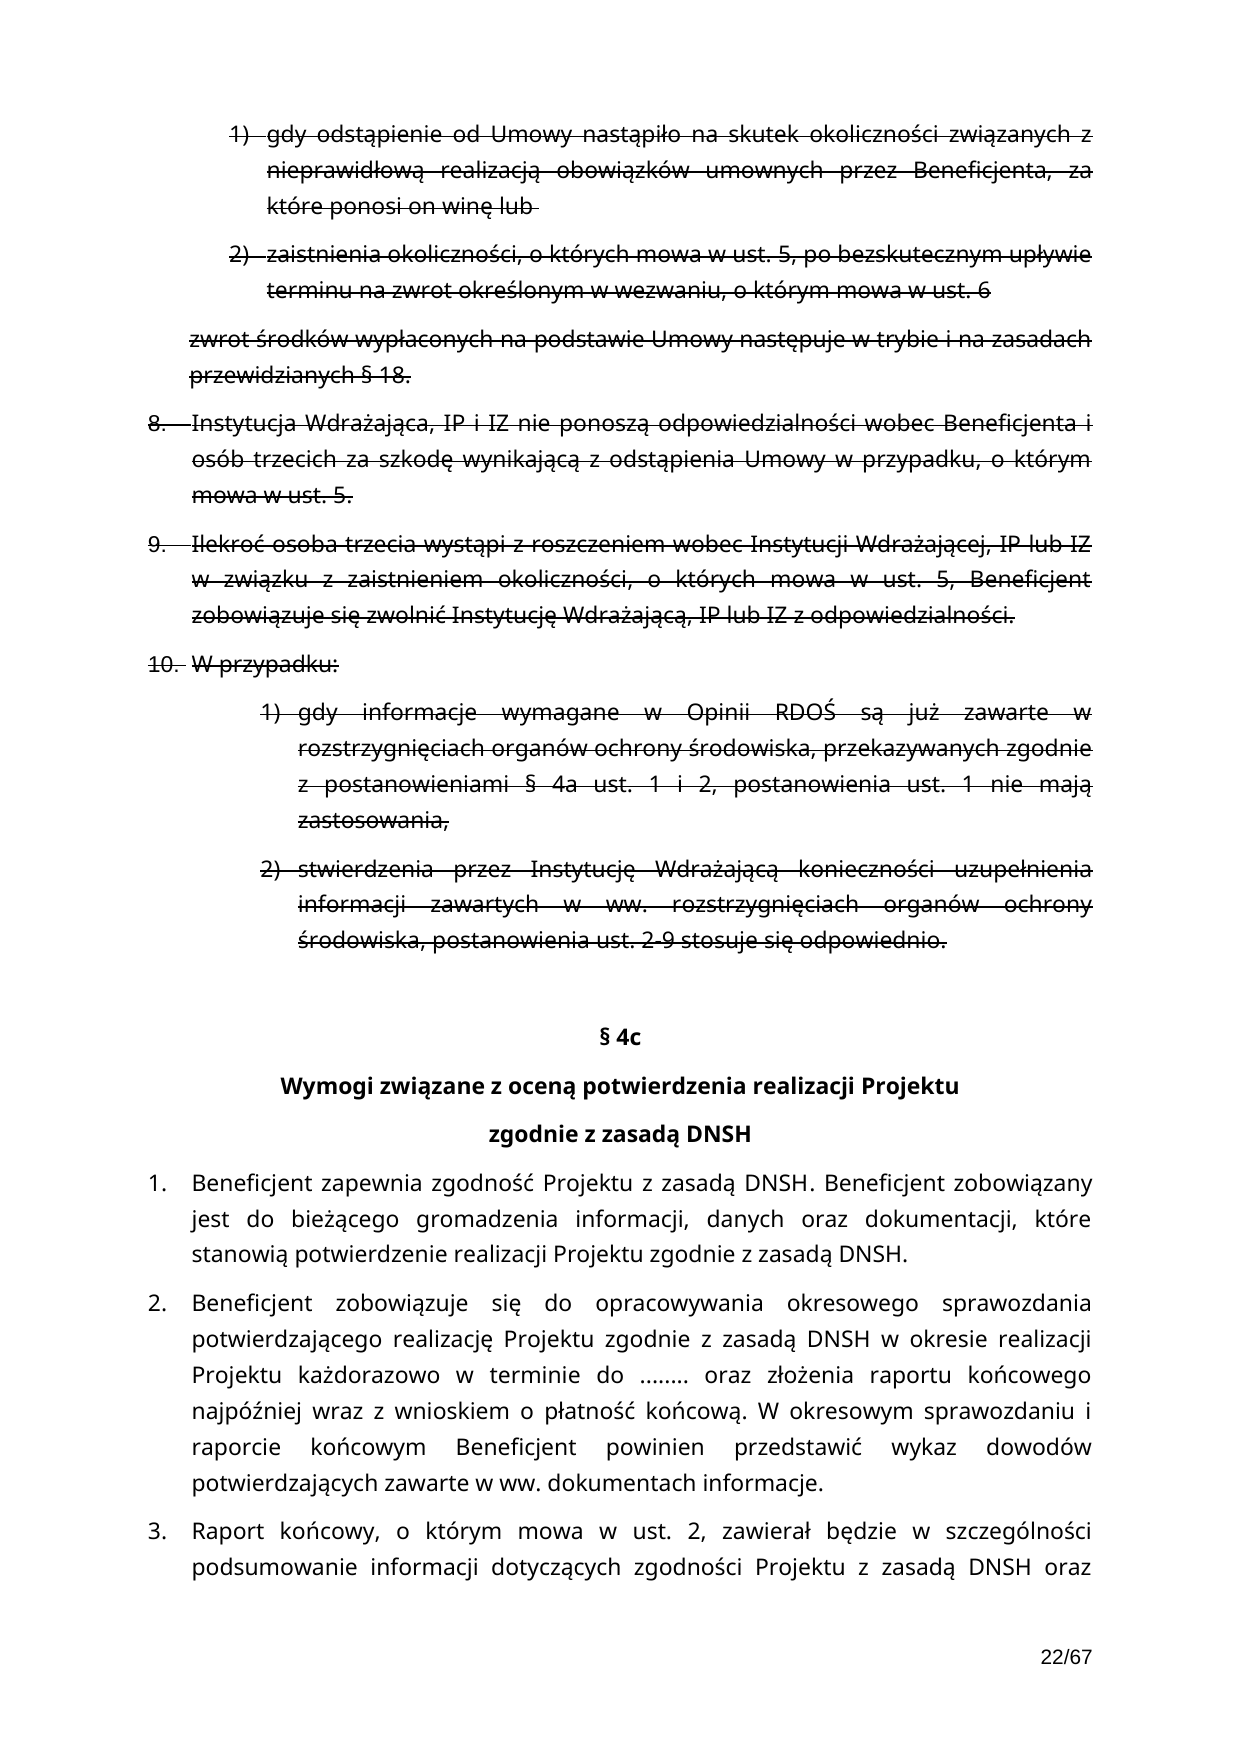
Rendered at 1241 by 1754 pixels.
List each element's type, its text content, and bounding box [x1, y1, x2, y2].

list gdy odstąpienie od Umowy nastąpiło na skutek okoliczności związanych z nieprawidłową realizacją obowiązków umownych przez Beneficjenta, za które ponosi on winę lub [229, 137, 1092, 221]
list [148, 1515, 1092, 1582]
list stwierdzenia przez Instytucję Wdrażającą konieczności uzupełnienia informacji zawartych w ww. rozstrzygnięciach organów ochrony środowiska, postanowienia ust. 2-9 stosuje się odpowiednio. [260, 852, 1092, 870]
list gdy odstąpienie od Umowy nastąpiło na skutek okoliczności związanych z nieprawidłową realizacją obowiązków umownych przez Beneficjenta, za które ponosi on winę lub [229, 118, 1092, 136]
list W przypadku: [148, 648, 1092, 679]
text zgodnie z zasadą DNSH [148, 1118, 1092, 1149]
list zaistnienia okoliczności, o których mowa w ust. 5, po bezskutecznym upływie terminu na zwrot określonym w wezwaniu, o którym mowa w ust. 6 [229, 238, 1092, 256]
list Ilekroć osoba trzecia wystąpi z roszczeniem wobec Instytucji Wdrażającej, IP lub IZ w związku z zaistnieniem okoliczności, o których mowa w ust. 5, Beneficjent zobowiązuje się zwolnić Instytucję Wdrażającą, IP lub IZ z odpowiedzialności. [148, 527, 1092, 545]
text zwrot środków wypłaconych na podstawie Umowy następuje w trybie i na zasadach przewidzianych § 18. [189, 323, 1092, 340]
list zaistnienia okoliczności, o których mowa w ust. 5, po bezskutecznym upływie terminu na zwrot określonym w wezwaniu, o którym mowa w ust. 6 [229, 257, 1092, 306]
list Ilekroć osoba trzecia wystąpi z roszczeniem wobec Instytucji Wdrażającej, IP lub IZ w związku z zaistnieniem okoliczności, o których mowa w ust. 5, Beneficjent zobowiązuje się zwolnić Instytucję Wdrażającą, IP lub IZ z odpowiedzialności. [148, 546, 1092, 631]
text Wymogi związane z oceną potwierdzenia realizacji Projektu [148, 1070, 1092, 1101]
list Instytucja Wdrażająca, IP i IZ nie ponoszą odpowiedzialności wobec Beneficjenta i osób trzecich za szkodę wynikającą z odstąpienia Umowy w przypadku, o którym mowa w ust. 5. [148, 407, 1092, 425]
list gdy informacje wymagane w Opinii RDOŚ są już zawarte w rozstrzygnięciach organów ochrony środowiska, przekazywanych zgodnie z postanowieniami § 4a ust. 1 i 2, postanowienia ust. 1 nie mają zastosowania, [260, 715, 1092, 835]
list gdy informacje wymagane w Opinii RDOŚ są już zawarte w rozstrzygnięciach organów ochrony środowiska, przekazywanych zgodnie z postanowieniami § 4a ust. 1 i 2, postanowienia ust. 1 nie mają zastosowania, [260, 696, 1092, 714]
list Beneficjent zobowiązuje się do opracowywania okresowego sprawozdania potwierdzającego realizację Projektu zgodnie z zasadą DNSH w okresie realizacji Projektu każdorazowo w terminie do ........ oraz złożenia raportu końcowego najpóźniej wraz z wnioskiem o płatność końcową. W okresowym sprawozdaniu i raporcie końcowym Beneficjent powinien przedstawić wykaz dowodów potwierdzających zawarte w ww. dokumentach informacje. [148, 1287, 1092, 1498]
list stwierdzenia przez Instytucję Wdrażającą konieczności uzupełnienia informacji zawartych w ww. rozstrzygnięciach organów ochrony środowiska, postanowienia ust. 2-9 stosuje się odpowiednio. [260, 872, 1092, 956]
text § 4c [148, 1021, 1092, 1052]
text zwrot środków wypłaconych na podstawie Umowy następuje w trybie i na zasadach przewidzianych § 18. [189, 342, 1092, 390]
list Instytucja Wdrażająca, IP i IZ nie ponoszą odpowiedzialności wobec Beneficjenta i osób trzecich za szkodę wynikającą z odstąpienia Umowy w przypadku, o którym mowa w ust. 5. [148, 426, 1092, 510]
list Beneficjent zapewnia zgodność Projektu z zasadą DNSH. Beneficjent zobowiązany jest do bieżącego gromadzenia informacji, danych oraz dokumentacji, które stanowią potwierdzenie realizacji Projektu zgodnie z zasadą DNSH. [148, 1167, 1092, 1270]
